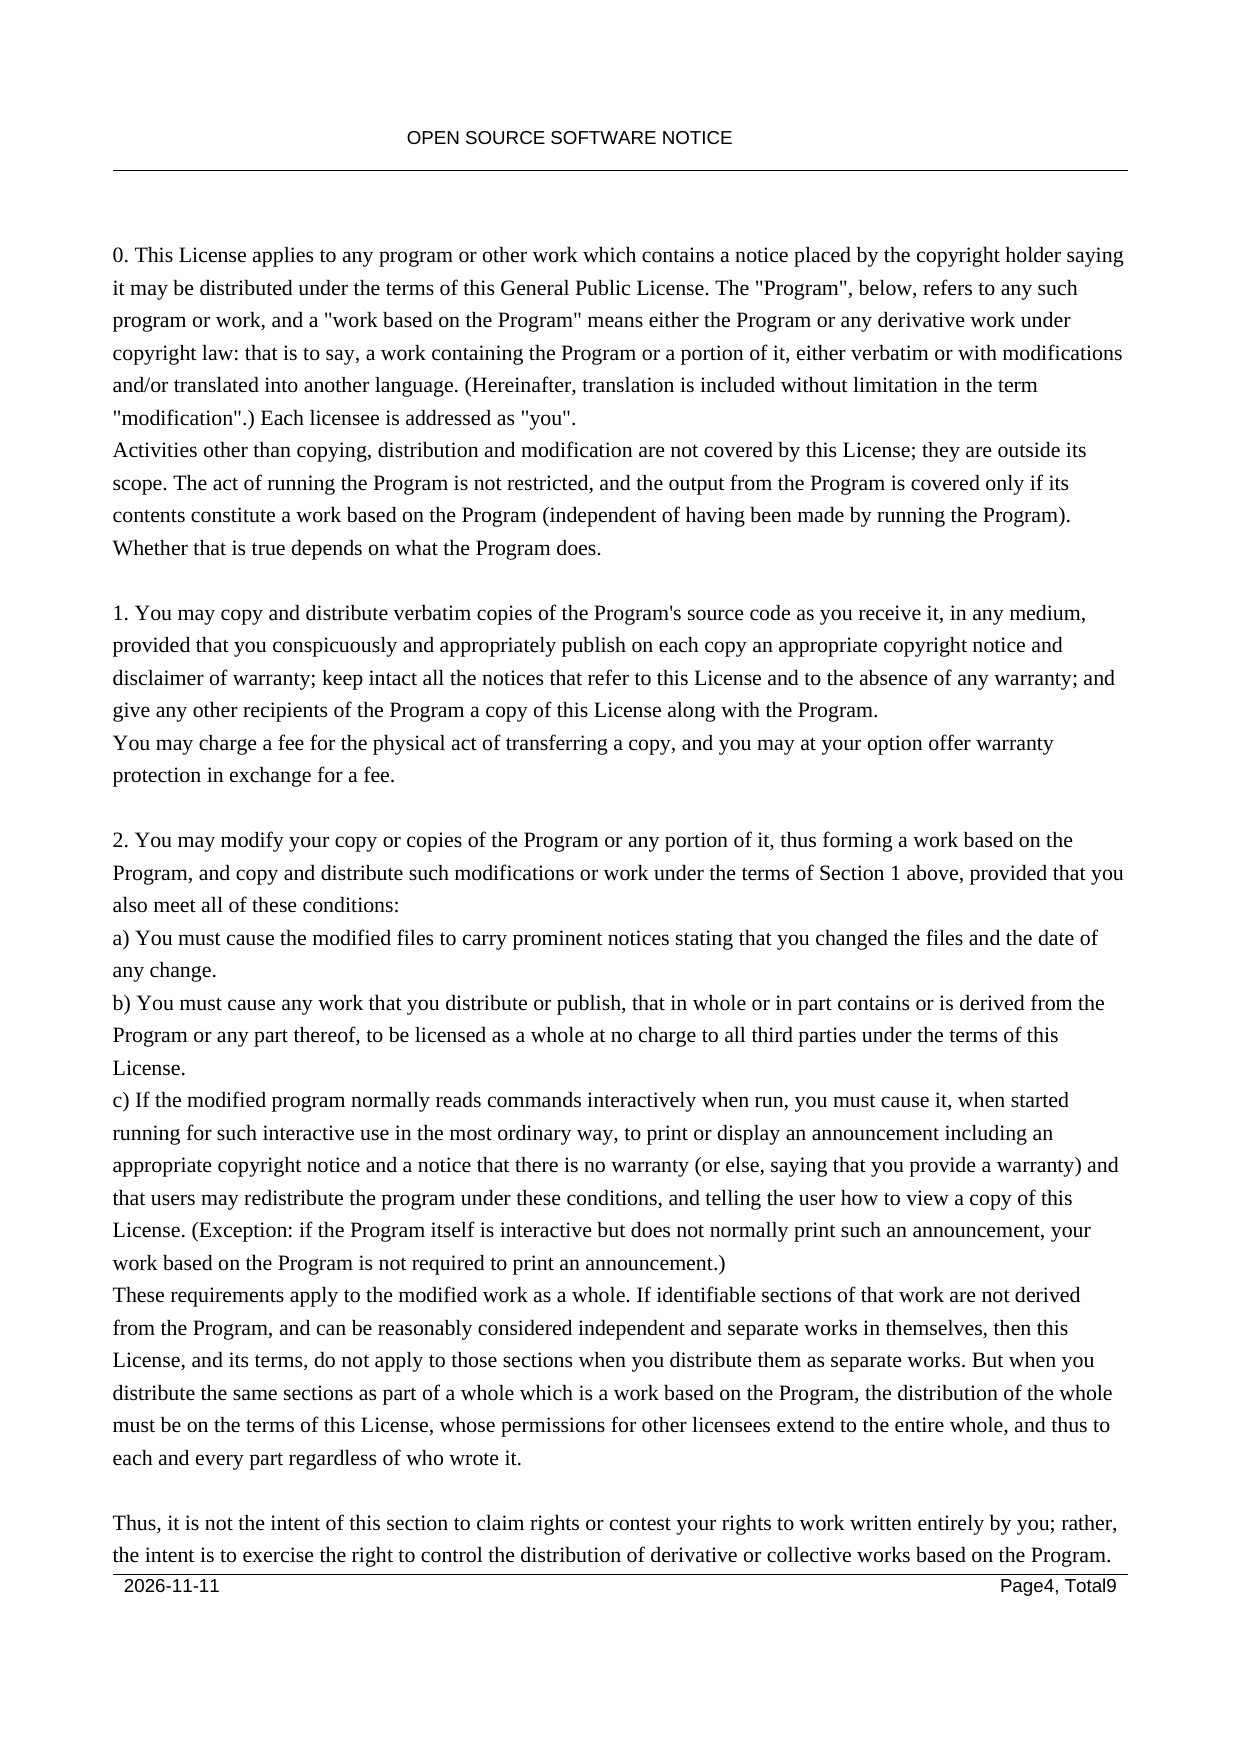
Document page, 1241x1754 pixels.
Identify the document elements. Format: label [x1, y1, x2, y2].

text [112, 206, 1128, 1571]
